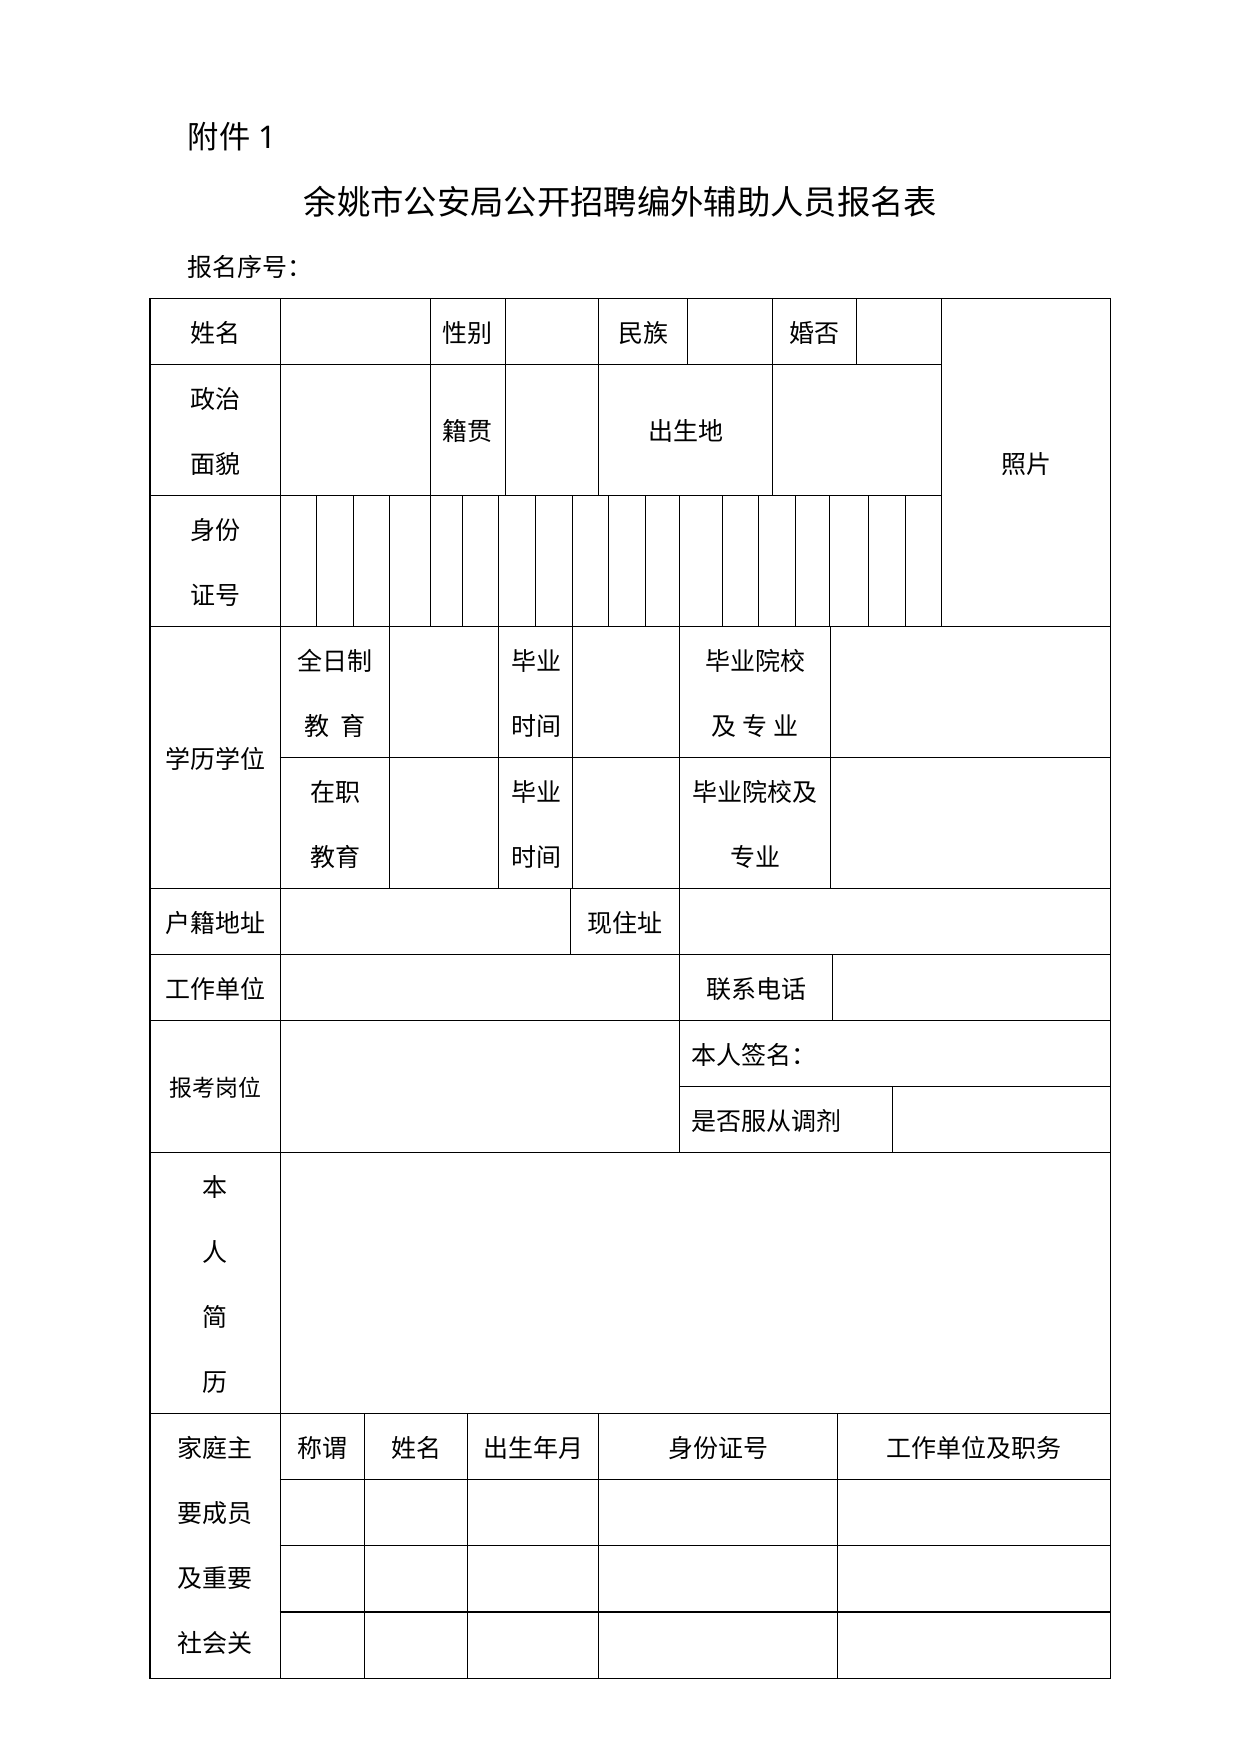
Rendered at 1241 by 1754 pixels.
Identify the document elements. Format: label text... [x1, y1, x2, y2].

table_header [281, 299, 430, 364]
table_cell [646, 496, 679, 626]
table_cell 本人签名： [680, 1021, 1110, 1086]
table_cell [831, 758, 1110, 888]
table_cell [536, 496, 572, 626]
table_cell [365, 1546, 467, 1611]
table_cell [281, 1021, 679, 1152]
table_cell 姓名 [365, 1414, 467, 1479]
table_cell [838, 1546, 1110, 1611]
table_cell [773, 365, 941, 495]
table_cell 毕业院校 及 专 业 [680, 627, 830, 757]
table_cell [281, 496, 316, 626]
table_cell 政治 面貌 [151, 365, 280, 495]
table_cell [390, 496, 430, 626]
table_header 姓名 [151, 299, 280, 364]
table_cell [573, 627, 679, 757]
table_cell [499, 496, 535, 626]
table_cell 家庭主 要成员 及重要 社会关 系 [151, 1414, 280, 1677]
table_cell 联系电话 [680, 955, 832, 1020]
table_cell 出生年月 [468, 1414, 598, 1479]
text 余姚市公安局公开招聘编外辅助人员报名表 [187, 168, 1053, 233]
table_cell [365, 1480, 467, 1545]
table_cell [838, 1480, 1110, 1545]
table_header [688, 299, 772, 364]
table_cell [796, 496, 829, 626]
table_cell [390, 758, 498, 888]
table_cell 工作单位 [151, 955, 280, 1020]
table_cell [893, 1087, 1110, 1152]
table_cell 本 人 简 历 [151, 1153, 280, 1413]
table_cell [573, 496, 608, 626]
table_cell [599, 1546, 837, 1611]
table_cell [365, 1613, 467, 1677]
table_cell [468, 1480, 598, 1545]
table_cell 称谓 [281, 1414, 364, 1479]
table_cell [680, 496, 722, 626]
table_cell 籍贯 [431, 365, 505, 495]
table_cell 报考岗位 [151, 1021, 280, 1152]
table_cell [281, 1613, 364, 1677]
table_cell 现住址 [571, 889, 679, 954]
table_cell [317, 496, 353, 626]
table_header 照片 [942, 299, 1110, 626]
text 附件1 [187, 103, 1053, 168]
table_cell 毕业时间 [499, 758, 572, 888]
table_header 民族 [599, 299, 687, 364]
table_cell [506, 365, 598, 495]
table_cell 户籍地址 [151, 889, 280, 954]
table_cell [281, 365, 430, 495]
table_cell [573, 758, 679, 888]
table_cell [281, 1153, 1110, 1413]
table_cell [869, 496, 905, 626]
table_cell [723, 496, 758, 626]
table_cell [468, 1546, 598, 1611]
table_cell 全日制教 育 [281, 627, 389, 757]
table_cell 工作单位及职务 [838, 1414, 1110, 1479]
table_cell 学历学位 [151, 627, 280, 888]
table_cell [838, 1613, 1110, 1677]
table_cell [281, 955, 679, 1020]
table_cell 毕业院校及专业 [680, 758, 830, 888]
table_cell 是否服从调剂 [680, 1087, 892, 1152]
table_header [506, 299, 598, 364]
table_cell [830, 496, 868, 626]
table_cell [759, 496, 795, 626]
table_cell [390, 627, 498, 757]
table_cell [354, 496, 389, 626]
table_cell [609, 496, 645, 626]
table_cell 身份证号 [599, 1414, 837, 1479]
table_cell [831, 627, 1110, 757]
table_cell 毕业时间 [499, 627, 572, 757]
table_cell 在职 教育 [281, 758, 389, 888]
text 报名序号： [187, 233, 1053, 298]
table_cell [281, 889, 570, 954]
table_cell [468, 1613, 598, 1677]
table_cell 出生地 [599, 365, 772, 495]
table_cell [281, 1546, 364, 1611]
table_cell [599, 1480, 837, 1545]
table_cell [463, 496, 498, 626]
table_cell [680, 889, 1110, 954]
table_header [857, 299, 941, 364]
table_cell [281, 1480, 364, 1545]
table_cell [599, 1613, 837, 1677]
table_header 婚否 [773, 299, 856, 364]
table_cell 身份 证号 [151, 496, 280, 626]
table_cell [431, 496, 462, 626]
table_header 性别 [431, 299, 505, 364]
table_cell [833, 955, 1110, 1020]
table_cell [906, 496, 941, 626]
